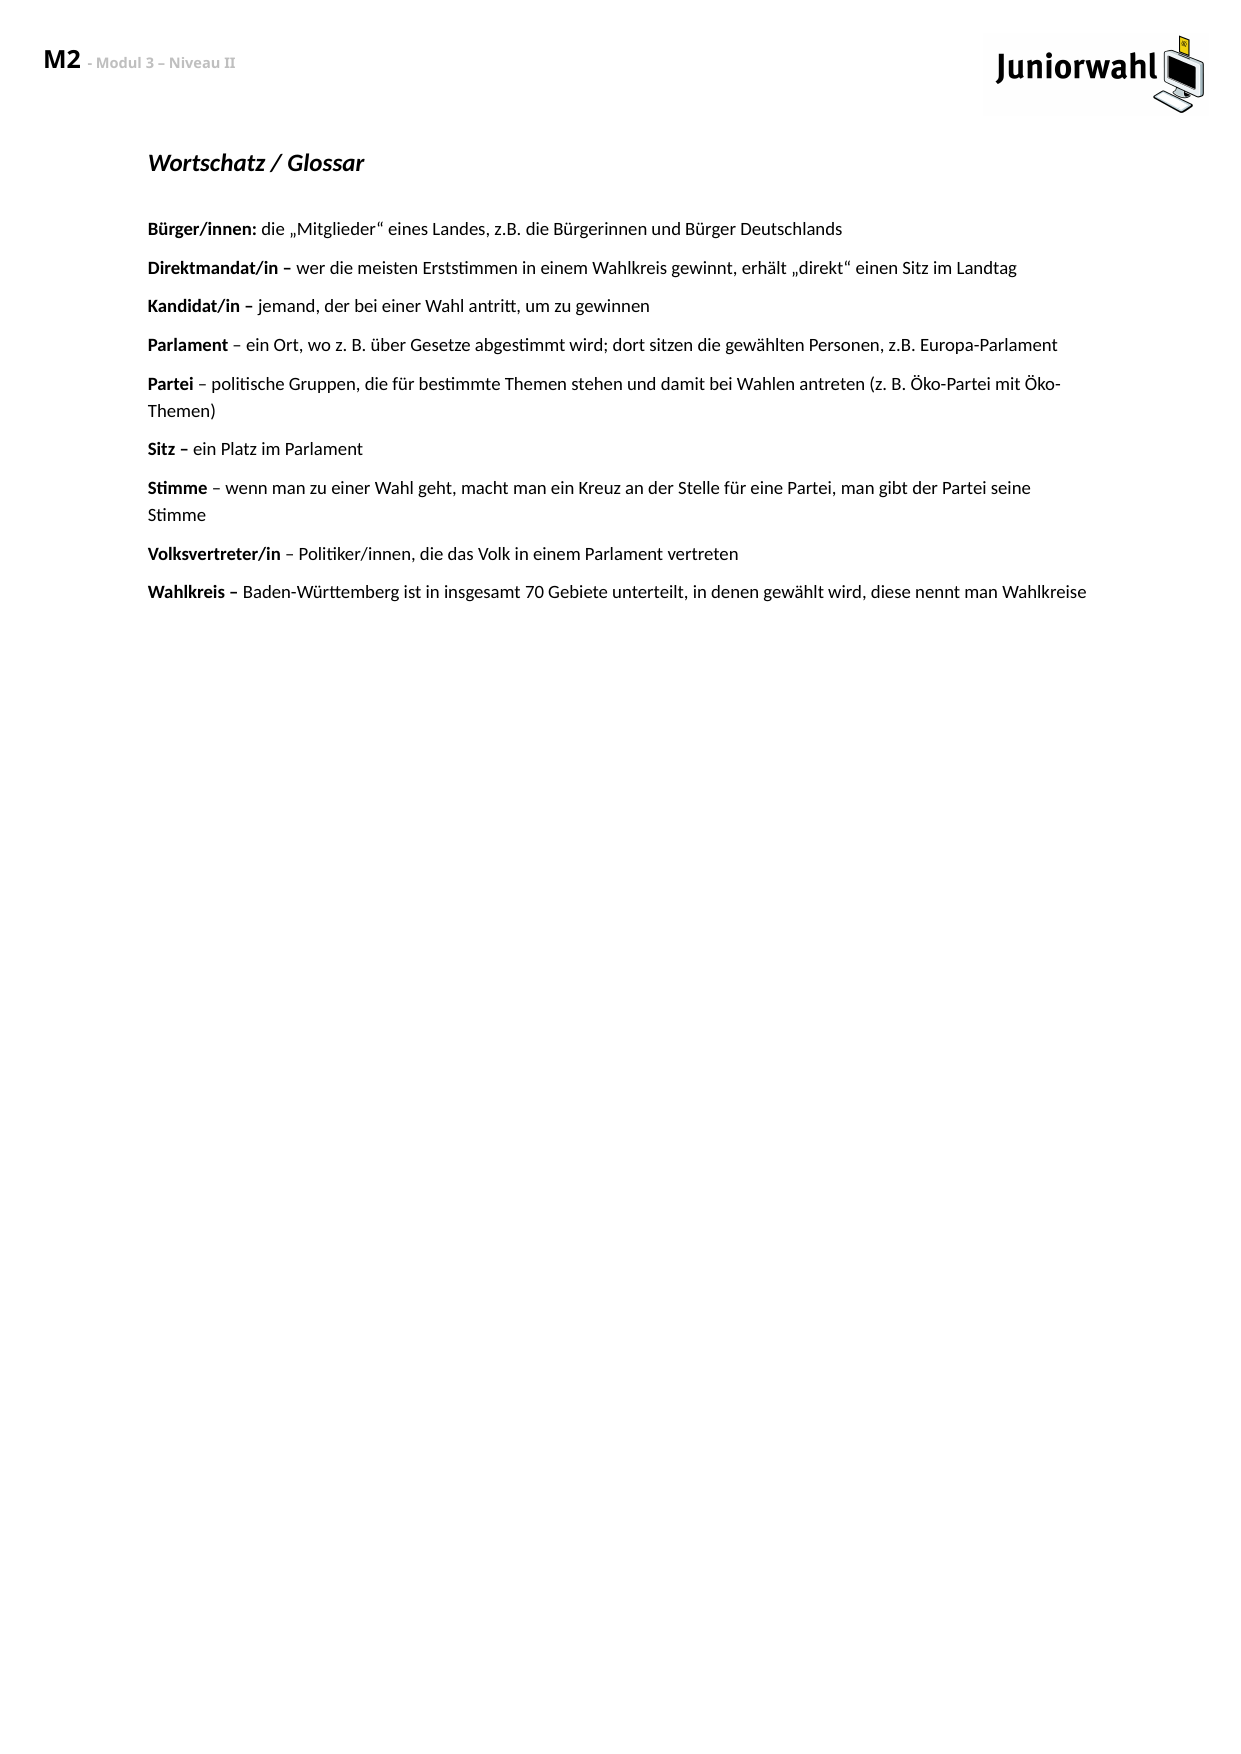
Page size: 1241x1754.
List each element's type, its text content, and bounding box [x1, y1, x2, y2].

text Bürger/innen: die „Mitglieder“ eines Landes, z.B. die Bürgerinnen und Bürger Deutschlands [148, 217, 1093, 240]
picture [983, 33, 1209, 116]
text Kandidat/in – jemand, der bei einer Wahl antritt, um zu gewinnen [148, 295, 1093, 318]
text Direktmandat/in – wer die meisten Erststimmen in einem Wahlkreis gewinnt, erhält „direkt“ einen Sitz im Landtag [148, 256, 1093, 279]
text Stimme – wenn man zu einer Wahl geht, macht man ein Kreuz an der Stelle für eine Partei, man gibt der Partei seine Stimme [148, 476, 1093, 526]
text Wortschatz / Glossar [148, 148, 1093, 178]
text Sitz – ein Platz im Parlament [148, 438, 1093, 461]
text Volksvertreter/in – Politiker/innen, die das Volk in einem Parlament vertreten [148, 542, 1093, 564]
text Parlament – ein Ort, wo z. B. über Gesetze abgestimmt wird; dort sitzen die gewählten Personen, z.B. Europa-Parlament [148, 333, 1093, 356]
text Partei – politische Gruppen, die für bestimmte Themen stehen und damit bei Wahlen antreten (z. B. Öko-Partei mit Öko-Themen) [148, 372, 1093, 422]
text Wahlkreis – Baden-Württemberg ist in insgesamt 70 Gebiete unterteilt, in denen gewählt wird, diese nennt man Wahlkreise [148, 581, 1093, 603]
